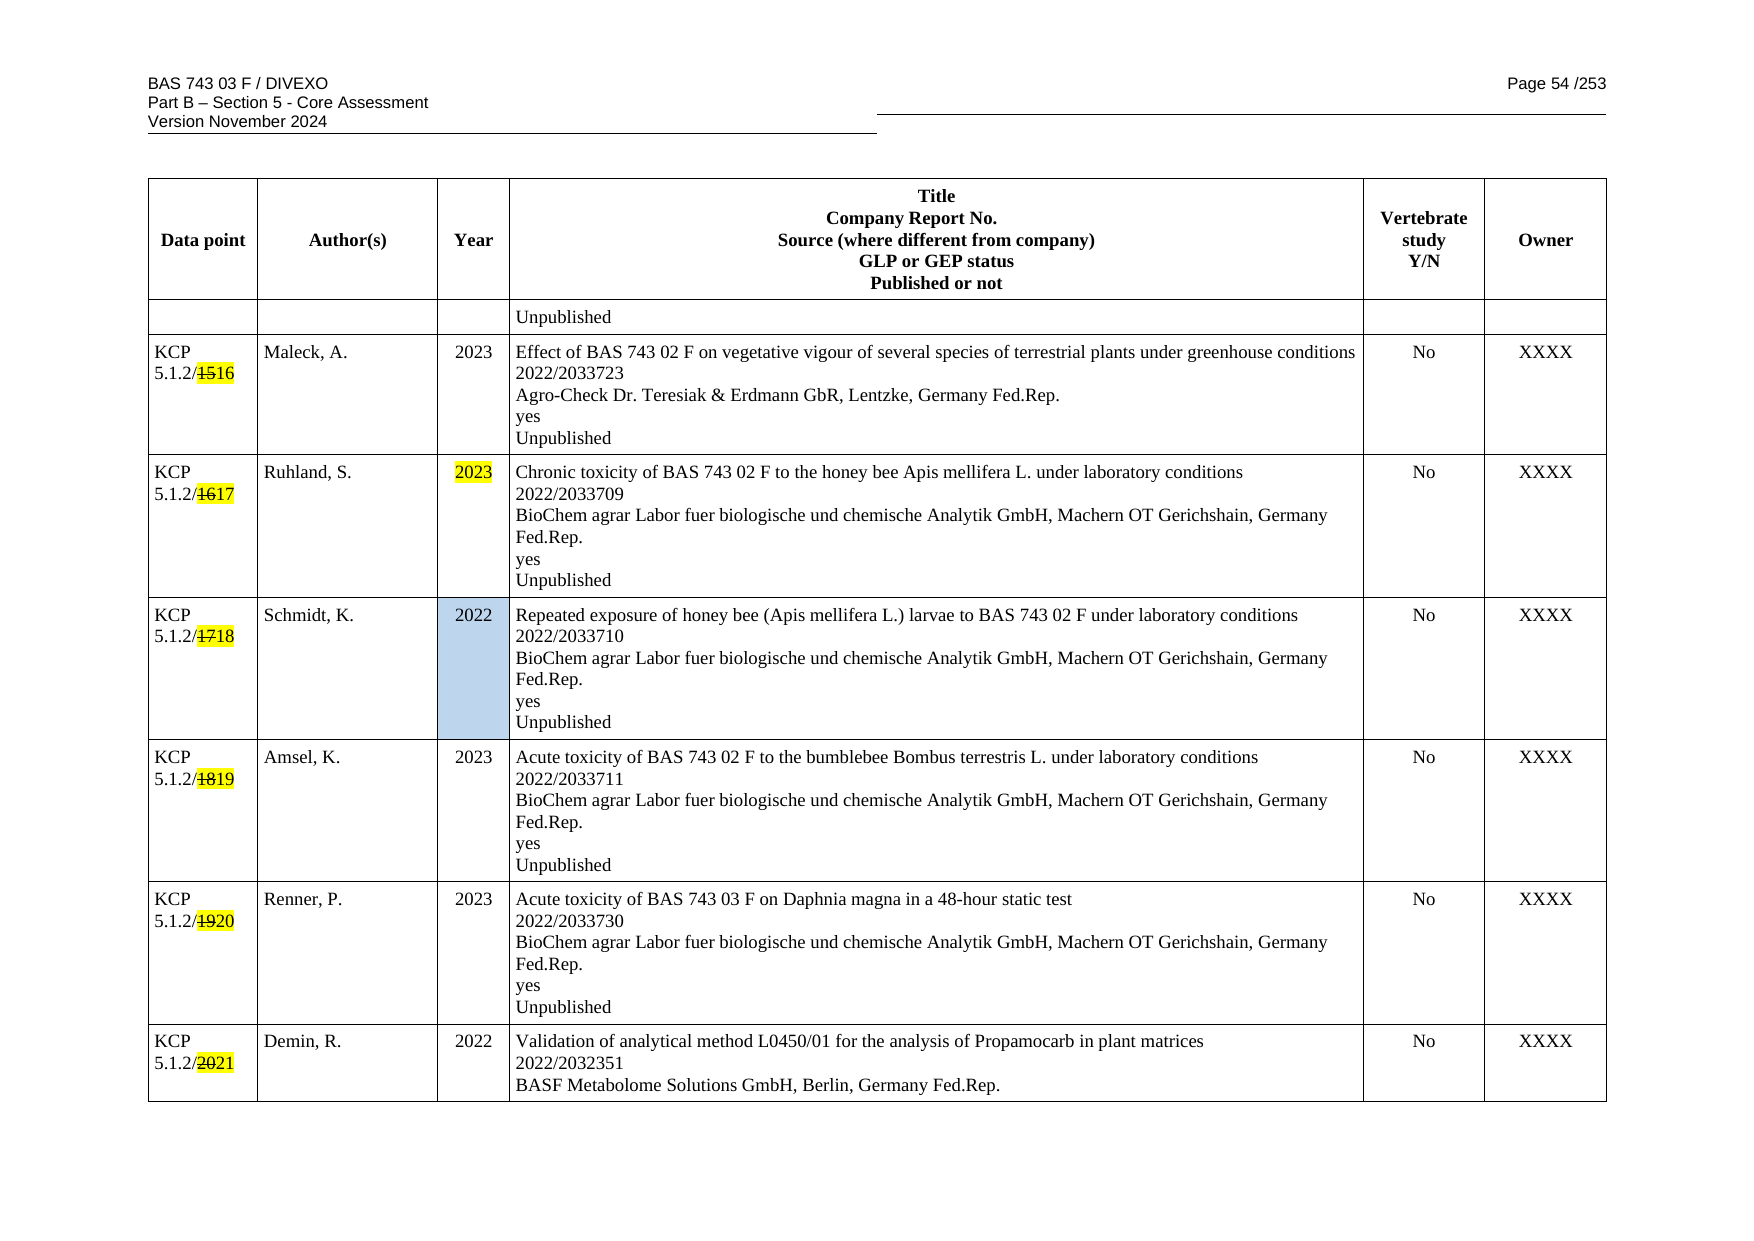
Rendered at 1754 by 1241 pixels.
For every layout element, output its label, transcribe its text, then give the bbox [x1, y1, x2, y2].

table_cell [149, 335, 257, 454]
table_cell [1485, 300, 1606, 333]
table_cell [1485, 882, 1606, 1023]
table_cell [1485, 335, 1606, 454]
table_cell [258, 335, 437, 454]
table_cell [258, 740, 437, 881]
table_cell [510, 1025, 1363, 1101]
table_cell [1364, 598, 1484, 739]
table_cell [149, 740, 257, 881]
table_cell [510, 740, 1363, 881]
table_header Year [438, 179, 509, 299]
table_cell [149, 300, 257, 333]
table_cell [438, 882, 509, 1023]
table_header Author(s) [258, 179, 437, 299]
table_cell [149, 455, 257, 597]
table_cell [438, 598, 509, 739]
table_header Title Company Report No. Source (where different from company) GLP or GEP status Published or not [510, 179, 1363, 299]
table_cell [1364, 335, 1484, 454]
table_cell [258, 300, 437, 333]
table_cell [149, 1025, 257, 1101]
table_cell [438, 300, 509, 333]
table_header Vertebrate study Y/N [1364, 179, 1484, 299]
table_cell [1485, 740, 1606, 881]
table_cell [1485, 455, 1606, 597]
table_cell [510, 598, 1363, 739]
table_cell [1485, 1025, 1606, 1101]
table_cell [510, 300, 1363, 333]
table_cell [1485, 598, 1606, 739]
table_header Owner [1485, 179, 1606, 299]
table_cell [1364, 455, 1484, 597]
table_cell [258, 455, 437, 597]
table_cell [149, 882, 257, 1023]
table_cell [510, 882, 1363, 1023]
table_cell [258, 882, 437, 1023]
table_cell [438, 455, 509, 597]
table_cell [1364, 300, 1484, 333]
table_header Data point [149, 179, 257, 299]
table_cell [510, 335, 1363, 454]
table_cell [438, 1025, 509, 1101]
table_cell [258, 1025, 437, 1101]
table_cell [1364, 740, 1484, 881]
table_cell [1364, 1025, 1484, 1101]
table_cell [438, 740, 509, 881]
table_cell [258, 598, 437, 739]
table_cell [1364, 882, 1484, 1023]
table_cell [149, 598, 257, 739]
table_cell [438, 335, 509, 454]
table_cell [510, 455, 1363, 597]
